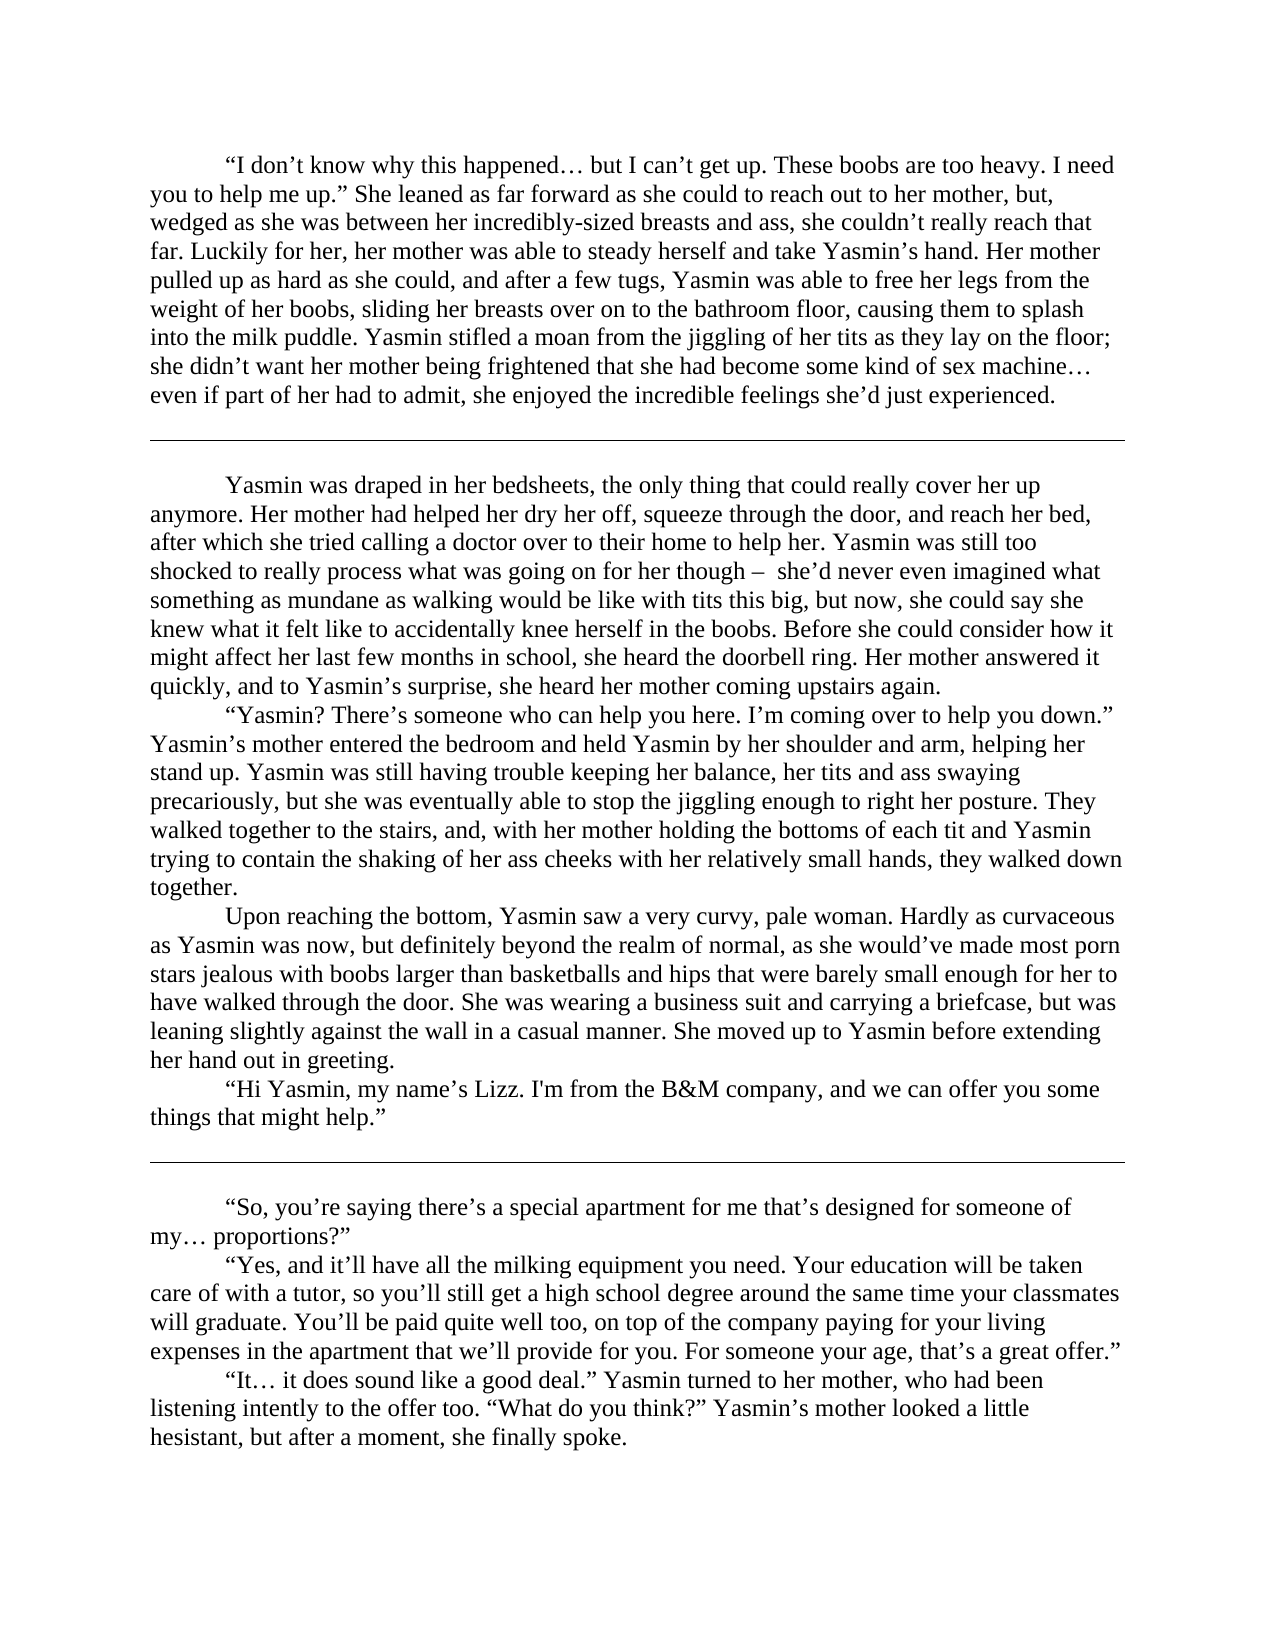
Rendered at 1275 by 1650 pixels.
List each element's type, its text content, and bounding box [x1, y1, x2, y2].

text Upon reaching the bottom, Yasmin saw a very curvy, pale woman. Hardly as curvaceous as Yasmin was now, but definitely beyond the realm of normal, as she would’ve made most porn stars jealous with boobs larger than basketballs and hips that were barely small enough for her to have walked through the door. She was wearing a business suit and carrying a briefcase, but was leaning slightly against the wall in a casual manner. She moved up to Yasmin before extending her hand out in greeting. [150, 901, 1125, 1074]
text “Hi Yasmin, my name’s Lizz. I'm from the B&M company, and we can offer you some things that might help.” [150, 1074, 1125, 1131]
text Yasmin was draped in her bedsheets, the only thing that could really cover her up anymore. Her mother had helped her dry her off, squeeze through the door, and reach her bed, after which she tried calling a doctor over to their home to help her. Yasmin was still too shocked to really process what was going on for her though – she’d never even imagined what something as mundane as walking would be like with tits this big, but now, she could say she knew what it felt like to accidentally knee herself in the boobs. Before she could consider how it might affect her last few months in school, she heard the doorbell ring. Her mother answered it quickly, and to Yasmin’s surprise, she heard her mother coming upstairs again. [150, 470, 1125, 700]
text “So, you’re saying there’s a special apartment for me that’s designed for someone of my… proportions?” [150, 1192, 1125, 1250]
text “Yes, and it’ll have all the milking equipment you need. Your education will be taken care of with a tutor, so you’ll still get a high school degree around the same time your classmates will graduate. You’ll be paid quite well too, on top of the company paying for your living expenses in the apartment that we’ll provide for you. For someone your age, that’s a great offer.” [150, 1250, 1125, 1365]
text “Yasmin? There’s someone who can help you here. I’m coming over to help you down.” Yasmin’s mother entered the bedroom and held Yasmin by her shoulder and arm, helping her stand up. Yasmin was still having trouble keeping her balance, her tits and ass swaying precariously, but she was eventually able to stop the jiggling enough to right her posture. They walked together to the stairs, and, with her mother holding the bottoms of each tit and Yasmin trying to contain the shaking of her ass cheeks with her relatively small hands, they walked down together. [150, 700, 1125, 901]
text “I don’t know why this happened… but I can’t get up. These boobs are too heavy. I need you to help me up.” She leaned as far forward as she could to reach out to her mother, but, wedged as she was between her incredibly-sized breasts and ass, she couldn’t really reach that far. Luckily for her, her mother was able to steady herself and take Yasmin’s hand. Her mother pulled up as hard as she could, and after a few tugs, Yasmin was able to free her legs from the weight of her boobs, sliding her breasts over on to the bathroom floor, causing them to splash into the milk puddle. Yasmin stifled a moan from the jiggling of her tits as they lay on the floor; she didn’t want her mother being frightened that she had become some kind of sex machine… even if part of her had to admit, she enjoyed the incredible feelings she’d just experienced. [150, 150, 1125, 409]
text “It… it does sound like a good deal.” Yasmin turned to her mother, who had been listening intently to the offer too. “What do you think?” Yasmin’s mother looked a little hesistant, but after a moment, she finally spoke. [150, 1365, 1125, 1451]
